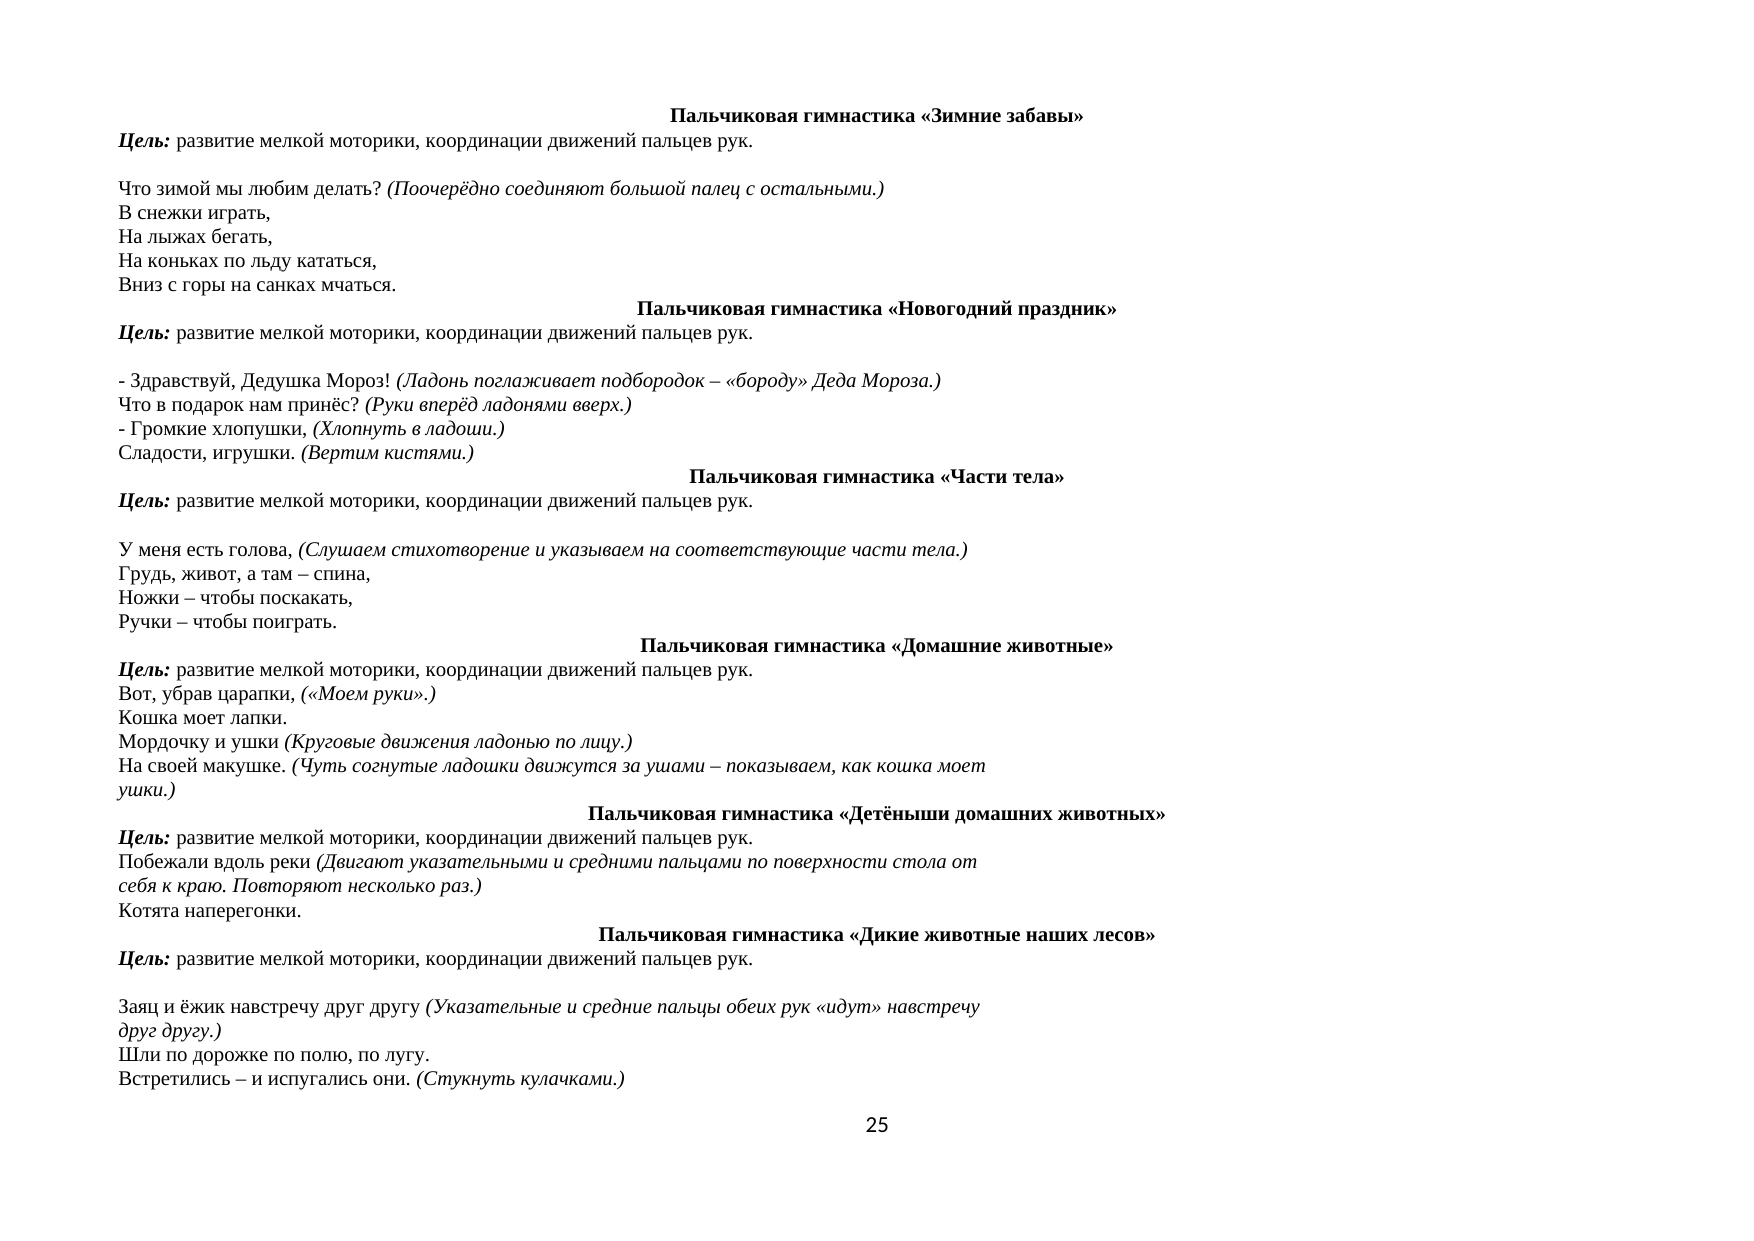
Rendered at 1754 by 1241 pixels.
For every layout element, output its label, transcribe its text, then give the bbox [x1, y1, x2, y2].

text Мордочку и ушки (Круговые движения ладонью по лицу.) [118, 729, 1636, 753]
text Побежали вдоль реки (Двигают указательными и средними пальцами по поверхности стола от [118, 849, 1636, 873]
text Сладости, игрушки. (Вертим кистями.) [118, 440, 1636, 464]
text Пальчиковая гимнастика «Дикие животные наших лесов» [118, 922, 1636, 946]
text Цель: развитие мелкой моторики, координации движений пальцев рук. [118, 946, 1636, 970]
text - Громкие хлопушки, (Хлопнуть в ладоши.) [118, 416, 1636, 440]
text В снежки играть, [118, 200, 1636, 224]
text Шли по дорожке по полю, по лугу. [118, 1042, 1636, 1066]
text Ножки – чтобы поскакать, [118, 585, 1636, 609]
text Ручки – чтобы поиграть. [118, 609, 1636, 633]
text Пальчиковая гимнастика «Зимние забавы» [118, 103, 1636, 127]
text Что в подарок нам принёс? (Руки вперёд ладонями вверх.) [118, 392, 1636, 416]
text На лыжах бегать, [118, 224, 1636, 248]
text Кошка моет лапки. [118, 705, 1636, 729]
text Пальчиковая гимнастика «Новогодний праздник» [118, 296, 1636, 320]
text ушки.) [118, 777, 1636, 801]
text Встретились – и испугались они. (Стукнуть кулачками.) [118, 1066, 1636, 1090]
text Вот, убрав царапки, («Моем руки».) [118, 681, 1636, 705]
text Грудь, живот, а там – спина, [118, 561, 1636, 585]
text Пальчиковая гимнастика «Детёныши домашних животных» [118, 801, 1636, 825]
text Цель: развитие мелкой моторики, координации движений пальцев рук. [118, 127, 1636, 152]
text Цель: развитие мелкой моторики, координации движений пальцев рук. [118, 488, 1636, 512]
text У меня есть голова, (Слушаем стихотворение и указываем на соответствующие части тела.) [118, 537, 1636, 561]
text - Здравствуй, Дедушка Мороз! (Ладонь поглаживает подбородок – «бороду» Деда Мороза.) [118, 368, 1636, 392]
text Заяц и ёжик навстречу друг другу (Указательные и средние пальцы обеих рук «идут» навстречу [118, 994, 1636, 1018]
text Цель: развитие мелкой моторики, координации движений пальцев рук. [118, 825, 1636, 849]
text На своей макушке. (Чуть согнутые ладошки движутся за ушами – показываем, как кошка моет [118, 753, 1636, 777]
text себя к краю. Повторяют несколько раз.) [118, 873, 1636, 897]
text Цель: развитие мелкой моторики, координации движений пальцев рук. [118, 657, 1636, 681]
text На коньках по льду кататься, [118, 248, 1636, 272]
text друг другу.) [118, 1018, 1636, 1042]
text Пальчиковая гимнастика «Домашние животные» [118, 633, 1636, 657]
text Пальчиковая гимнастика «Части тела» [118, 464, 1636, 488]
text Что зимой мы любим делать? (Поочерёдно соединяют большой палец с остальными.) [118, 176, 1636, 200]
text Котята наперегонки. [118, 897, 1636, 922]
text Цель: развитие мелкой моторики, координации движений пальцев рук. [118, 320, 1636, 344]
text Вниз с горы на санках мчаться. [118, 272, 1636, 296]
